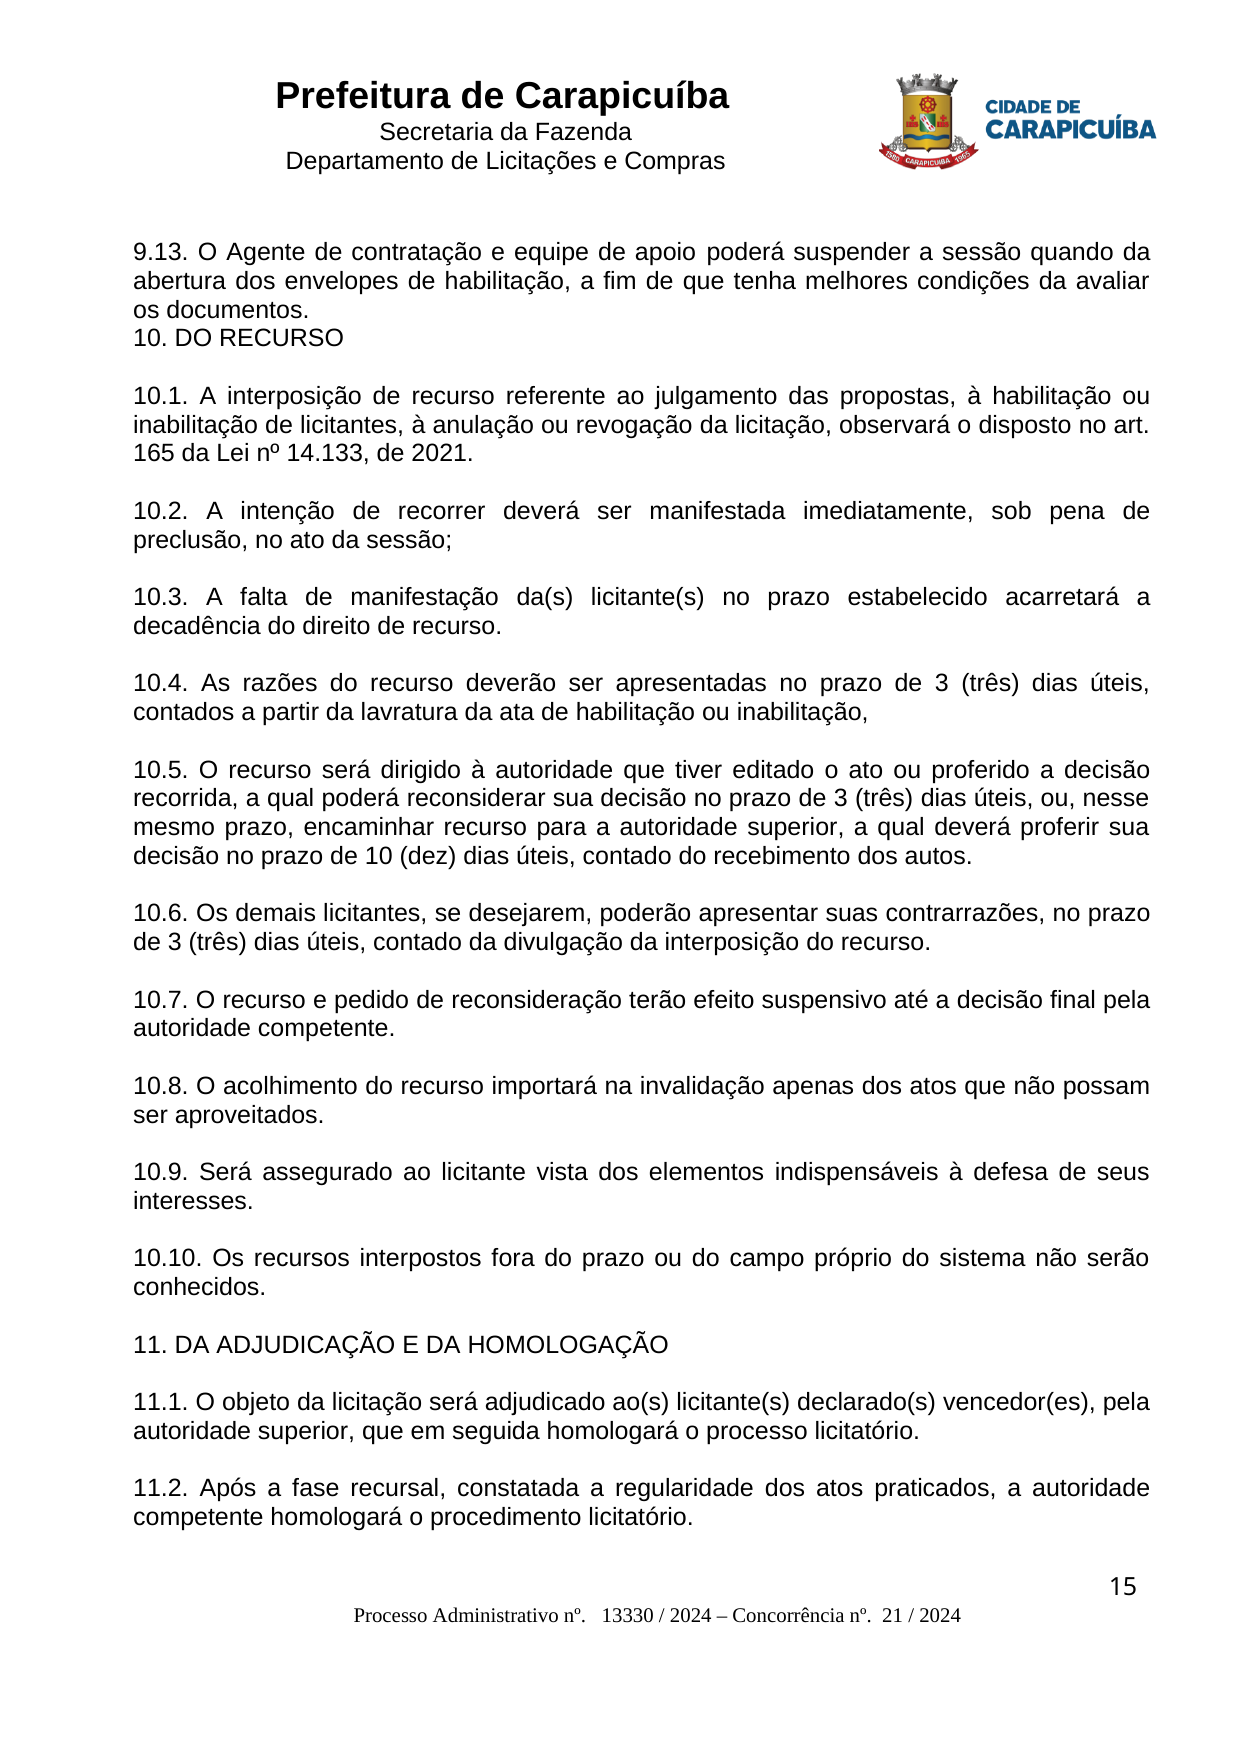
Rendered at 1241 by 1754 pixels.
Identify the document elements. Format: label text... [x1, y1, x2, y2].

text 10.1. A interposição de recurso referente ao julgamento das propostas, à habilitação ou inabilitação de licitantes, à anulação ou revogação da licitação, observará o disposto no art. 165 da Lei nº 14.133, de 2021. [133, 381, 1152, 467]
text 10.8. O acolhimento do recurso importará na invalidação apenas dos atos que não possam ser aproveitados. [133, 1071, 1152, 1128]
text 10.4. As razões do recurso deverão ser apresentadas no prazo de 3 (três) dias úteis, contados a partir da lavratura da ata de habilitação ou inabilitação, [133, 668, 1152, 726]
text 10.3. A falta de manifestação da(s) licitante(s) no prazo estabelecido acarretará a decadência do direito de recurso. [133, 582, 1152, 640]
picture [877, 65, 1159, 172]
text 10.9. Será assegurado ao licitante vista dos elementos indispensáveis à defesa de seus interesses. [133, 1157, 1152, 1215]
text 11.1. O objeto da licitação será adjudicado ao(s) licitante(s) declarado(s) vencedor(es), pela autoridade superior, que em seguida homologará o processo licitatório. [133, 1387, 1152, 1445]
text 10.7. O recurso e pedido de reconsideração terão efeito suspensivo até a decisão final pela autoridade competente. [133, 985, 1152, 1042]
text 10.10. Os recursos interpostos fora do prazo ou do campo próprio do sistema não serão conhecidos. [133, 1243, 1152, 1301]
text 10.2. A intenção de recorrer deverá ser manifestada imediatamente, sob pena de preclusão, no ato da sessão; [133, 496, 1152, 553]
text 9.13. O Agente de contratação e equipe de apoio poderá suspender a sessão quando da abertura dos envelopes de habilitação, a fim de que tenha melhores condições da avaliar os documentos. [133, 237, 1152, 323]
text 11. DA ADJUDICAÇÃO E DA HOMOLOGAÇÃO [133, 1330, 1152, 1358]
text 10. DO RECURSO [133, 323, 1152, 352]
text 10.6. Os demais licitantes, se desejarem, poderão apresentar suas contrarrazões, no prazo de 3 (três) dias úteis, contado da divulgação da interposição do recurso. [133, 898, 1152, 956]
text 10.5. O recurso será dirigido à autoridade que tiver editado o ato ou proferido a decisão recorrida, a qual poderá reconsiderar sua decisão no prazo de 3 (três) dias úteis, ou, nesse mesmo prazo, encaminhar recurso para a autoridade superior, a qual deverá proferir sua decisão no prazo de 10 (dez) dias úteis, contado do recebimento dos autos. [133, 755, 1152, 870]
text 11.2. Após a fase recursal, constatada a regularidade dos atos praticados, a autoridade competente homologará o procedimento licitatório. [133, 1473, 1152, 1531]
